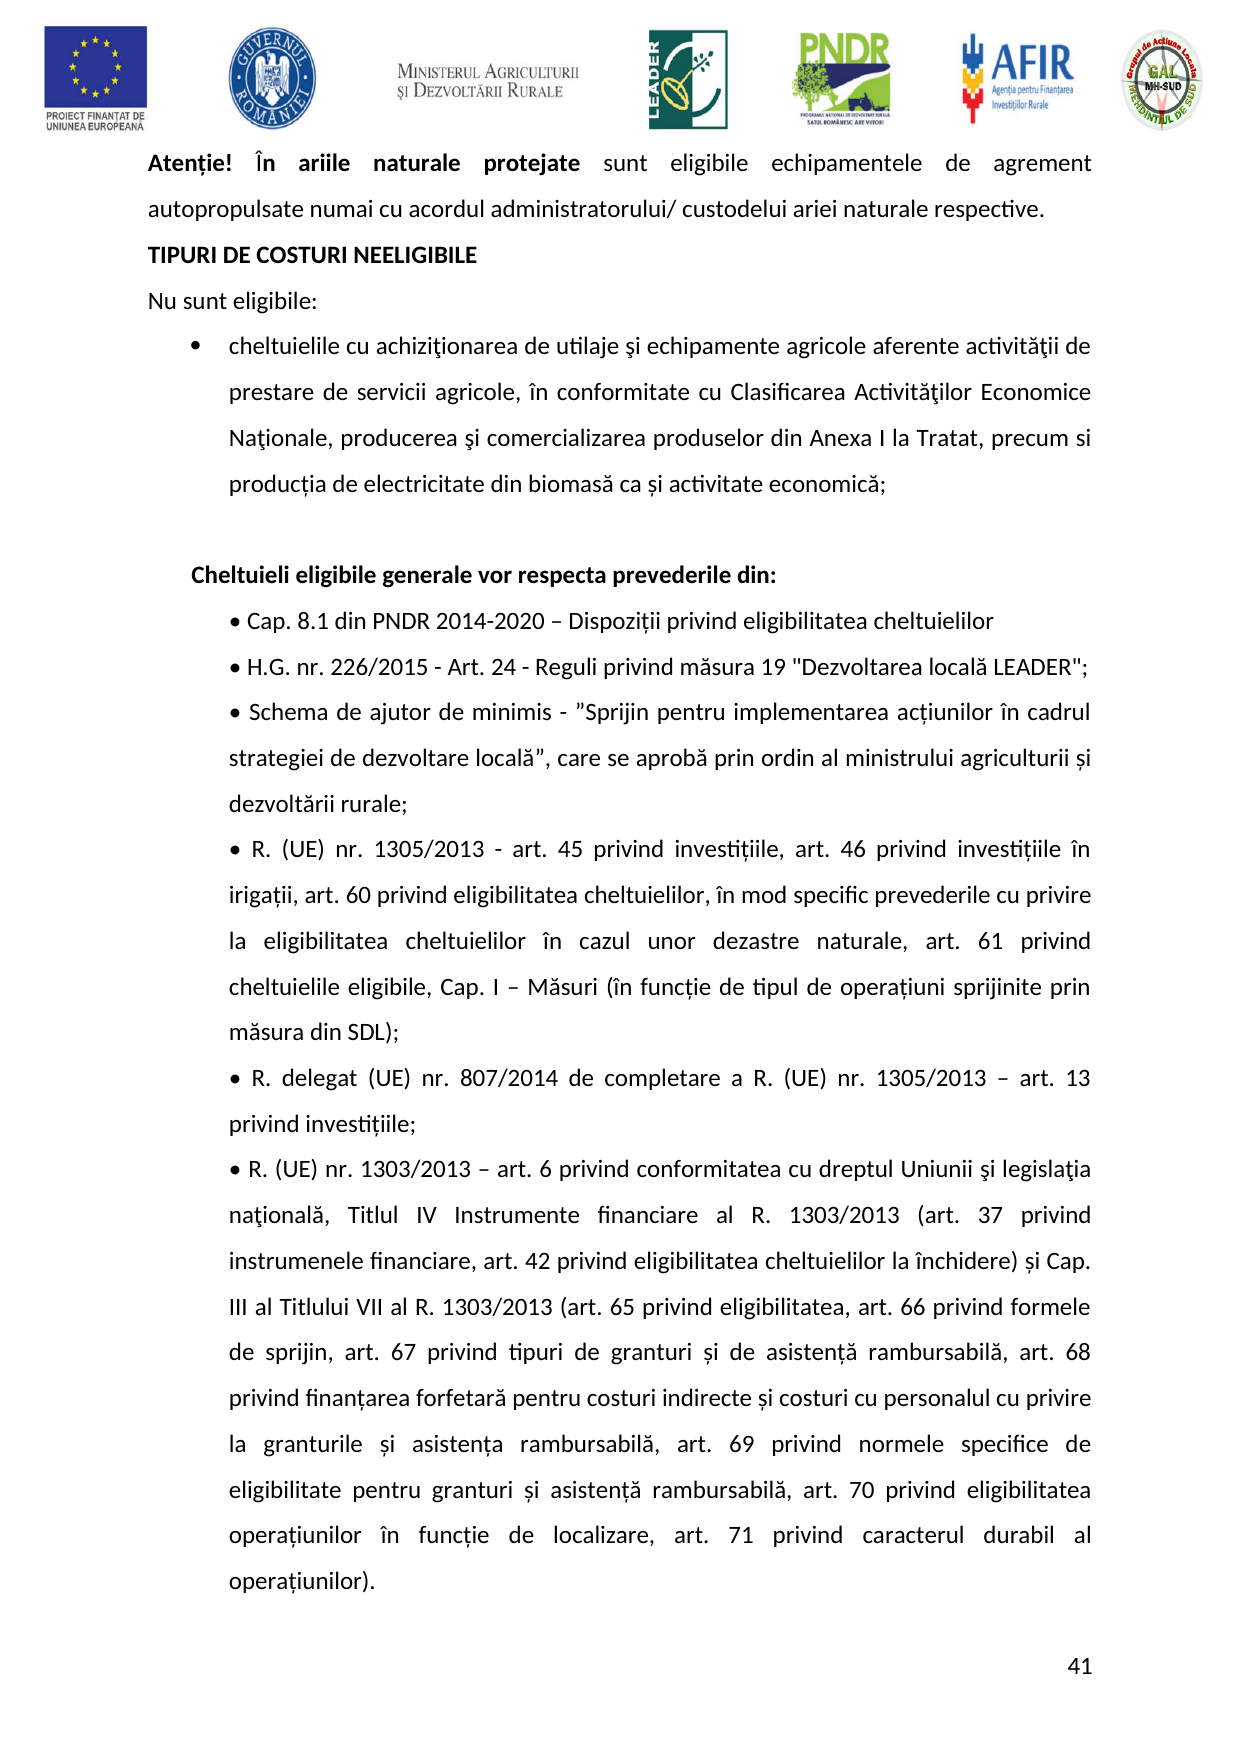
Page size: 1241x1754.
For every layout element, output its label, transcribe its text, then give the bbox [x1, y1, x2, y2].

text Atenție! În ariile naturale protejate sunt eligibile echipamentele de agrement autopropulsate numai cu acordul administratorului/ custodelui ariei naturale respective. [148, 148, 1093, 224]
text TIPURI DE COSTURI NEELIGIBILE [148, 239, 1093, 269]
list • Schema de ajutor de minimis - ”Sprijin pentru implementarea acțiunilor în cadrul strategiei de dezvoltare locală”, care se aprobă prin ordin al ministrului agriculturii și dezvoltării rurale; [229, 696, 1093, 818]
list • R. delegat (UE) nr. 807/2014 de completare a R. (UE) nr. 1305/2013 – art. 13 privind investițiile; [229, 1062, 1093, 1138]
text Nu sunt eligibile: [148, 285, 1093, 315]
list • R. (UE) nr. 1303/2013 – art. 6 privind conformitatea cu dreptul Uniunii şi legislaţia naţională, Titlul IV Instrumente financiare al R. 1303/2013 (art. 37 privind instrumenele financiare, art. 42 privind eligibilitatea cheltuielilor la închidere) și Cap. III al Titlului VII al R. 1303/2013 (art. 65 privind eligibilitatea, art. 66 privind formele de sprijin, art. 67 privind tipuri de granturi și de asistență rambursabilă, art. 68 privind finanțarea forfetară pentru costuri indirecte și costuri cu personalul cu privire la granturile și asistența rambursabilă, art. 69 privind normele specifice de eligibilitate pentru granturi și asistență rambursabilă, art. 70 privind eligibilitatea operațiunilor în funcție de localizare, art. 71 privind caracterul durabil al operațiunilor). [229, 1154, 1093, 1596]
picture [15, 18, 1224, 131]
text Cheltuieli eligibile generale vor respecta prevederile din: [191, 559, 1093, 590]
list cheltuielile cu achiziţionarea de utilaje şi echipamente agricole aferente activităţii de prestare de servicii agricole, în conformitate cu Clasificarea Activităţilor Economice Naţionale, producerea şi comercializarea produselor din Anexa I la Tratat, precum si producția de electricitate din biomasă ca și activitate economică; [191, 331, 1093, 498]
list • R. (UE) nr. 1305/2013 - art. 45 privind investițiile, art. 46 privind investițiile în irigații, art. 60 privind eligibilitatea cheltuielilor, în mod specific prevederile cu privire la eligibilitatea cheltuielilor în cazul unor dezastre naturale, art. 61 privind cheltuielile eligibile, Cap. I – Măsuri (în funcție de tipul de operațiuni sprijinite prin măsura din SDL); [229, 833, 1093, 1047]
list • Cap. 8.1 din PNDR 2014-2020 – Dispoziții privind eligibilitatea cheltuielilor [229, 605, 1093, 635]
list • H.G. nr. 226/2015 - Art. 24 - Reguli privind măsura 19 "Dezvoltarea locală LEADER"; [229, 651, 1093, 681]
